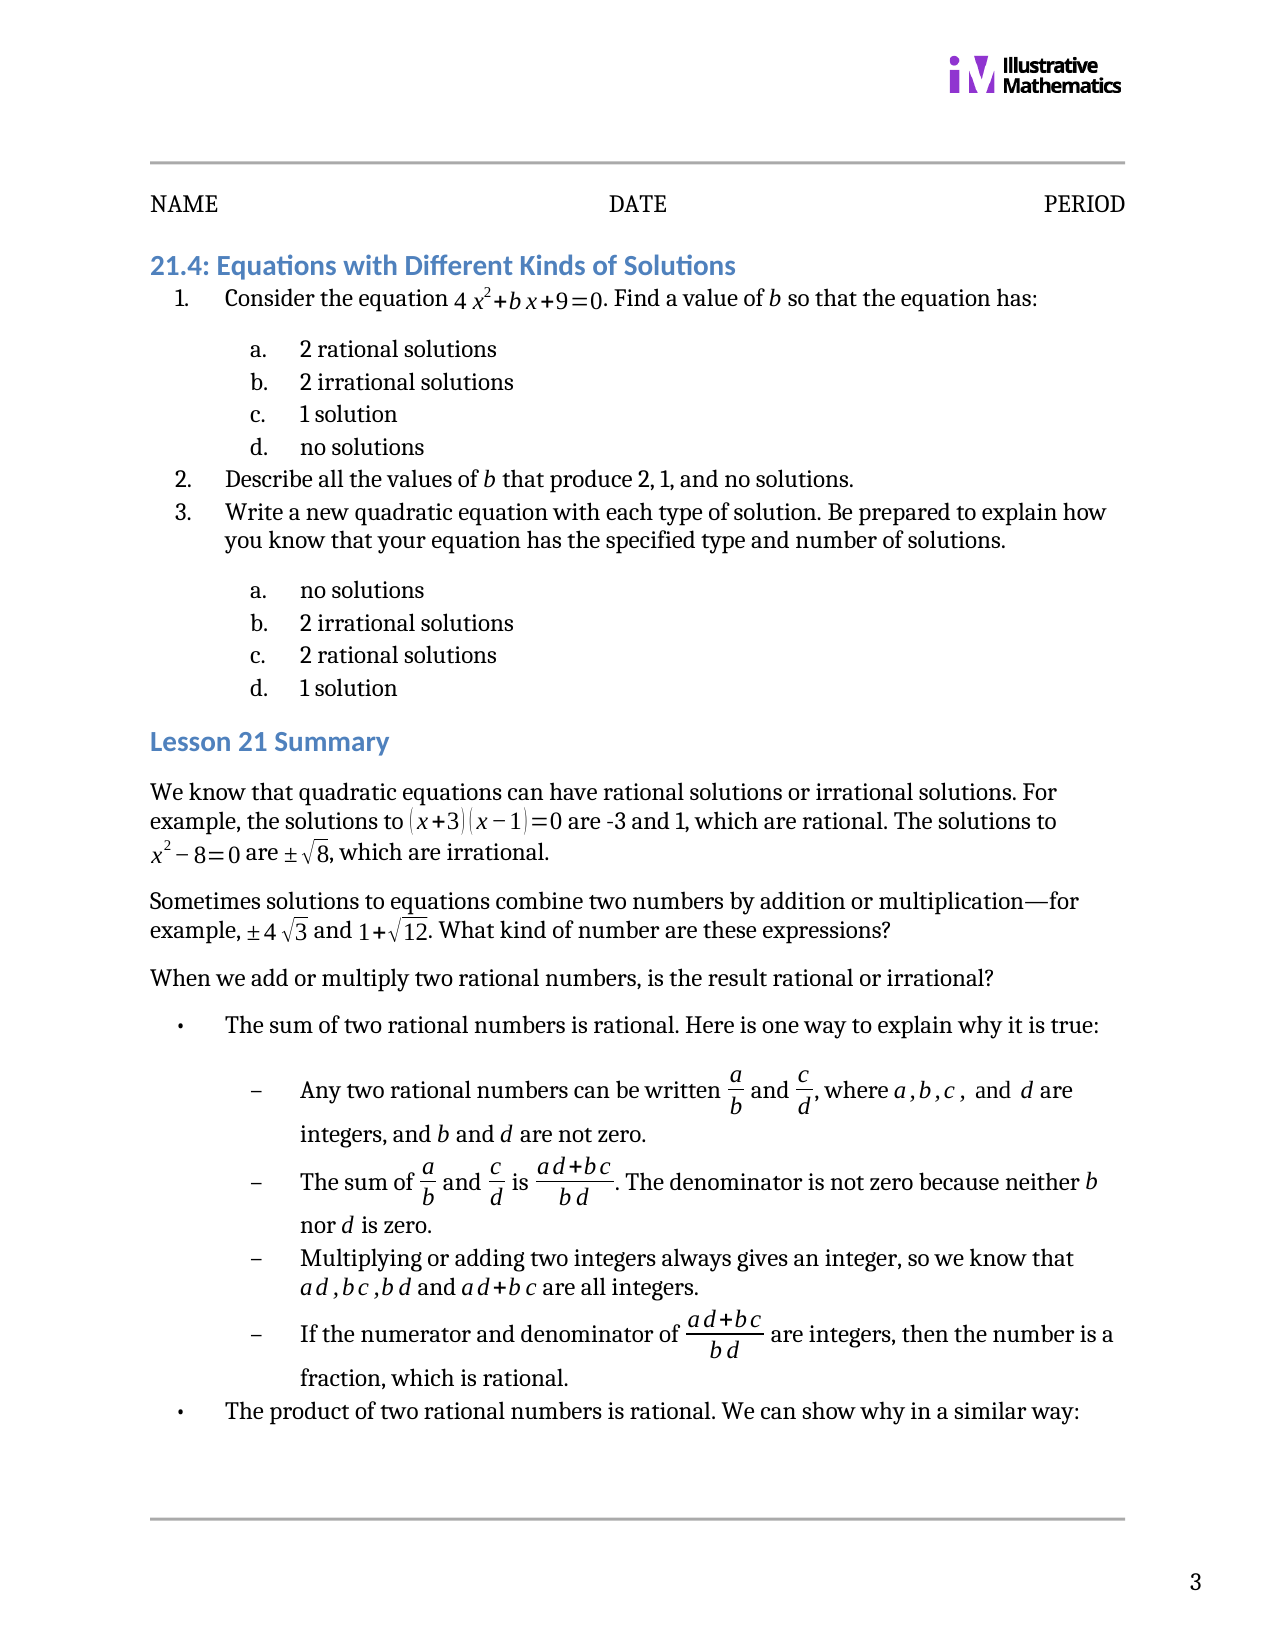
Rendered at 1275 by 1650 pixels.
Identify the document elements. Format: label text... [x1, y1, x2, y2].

text Sometimes solutions to equations combine two numbers by addition or multiplication—for example, and . What kind of number are these expressions? [150, 887, 1125, 945]
text When we add or multiply two rational numbers, is the result rational or irrational? [150, 964, 1125, 993]
list 2 rational solutions [250, 641, 1125, 670]
list 2 irrational solutions [250, 608, 1125, 637]
text We know that quadratic equations can have rational solutions or irrational solutions. For example, the solutions to are -3 and 1, which are rational. The solutions to are , which are irrational. [150, 777, 1125, 868]
list 2 rational solutions [250, 335, 1125, 364]
list no solutions [250, 433, 1125, 461]
list 1 solution [250, 400, 1125, 429]
list The product of two rational numbers is rational. We can show why in a similar way: [175, 1397, 1125, 1425]
list Write a new quadratic equation with each type of solution. Be prepared to explain how you know that your equation has the specified type and number of solutions. [175, 498, 1125, 555]
subtitle 21.4: Equations with Different Kinds of Solutions [150, 247, 1125, 283]
picture [949, 55, 1121, 93]
list The sum of two rational numbers is rational. Here is one way to explain why it is true: [175, 1011, 1125, 1040]
subtitle Lesson 21 Summary [150, 723, 1125, 759]
list 1 solution [250, 673, 1125, 702]
list If the numerator and denominator of are integers, then the number is a fraction, which is rational. [250, 1305, 1125, 1393]
list 2 irrational solutions [250, 368, 1125, 396]
list The sum of and is . The denominator is not zero because neither nor is zero. [250, 1152, 1125, 1240]
list Any two rational numbers can be written and , where are integers, and and are not zero. [250, 1061, 1125, 1149]
list Consider the equation . Find a value of so that the equation has: [175, 283, 1125, 314]
list no solutions [250, 576, 1125, 605]
list Multiplying or adding two integers always gives an integer, so we know that and are all integers. [250, 1244, 1125, 1301]
list Describe all the values of that produce 2, 1, and no solutions. [175, 465, 1125, 494]
